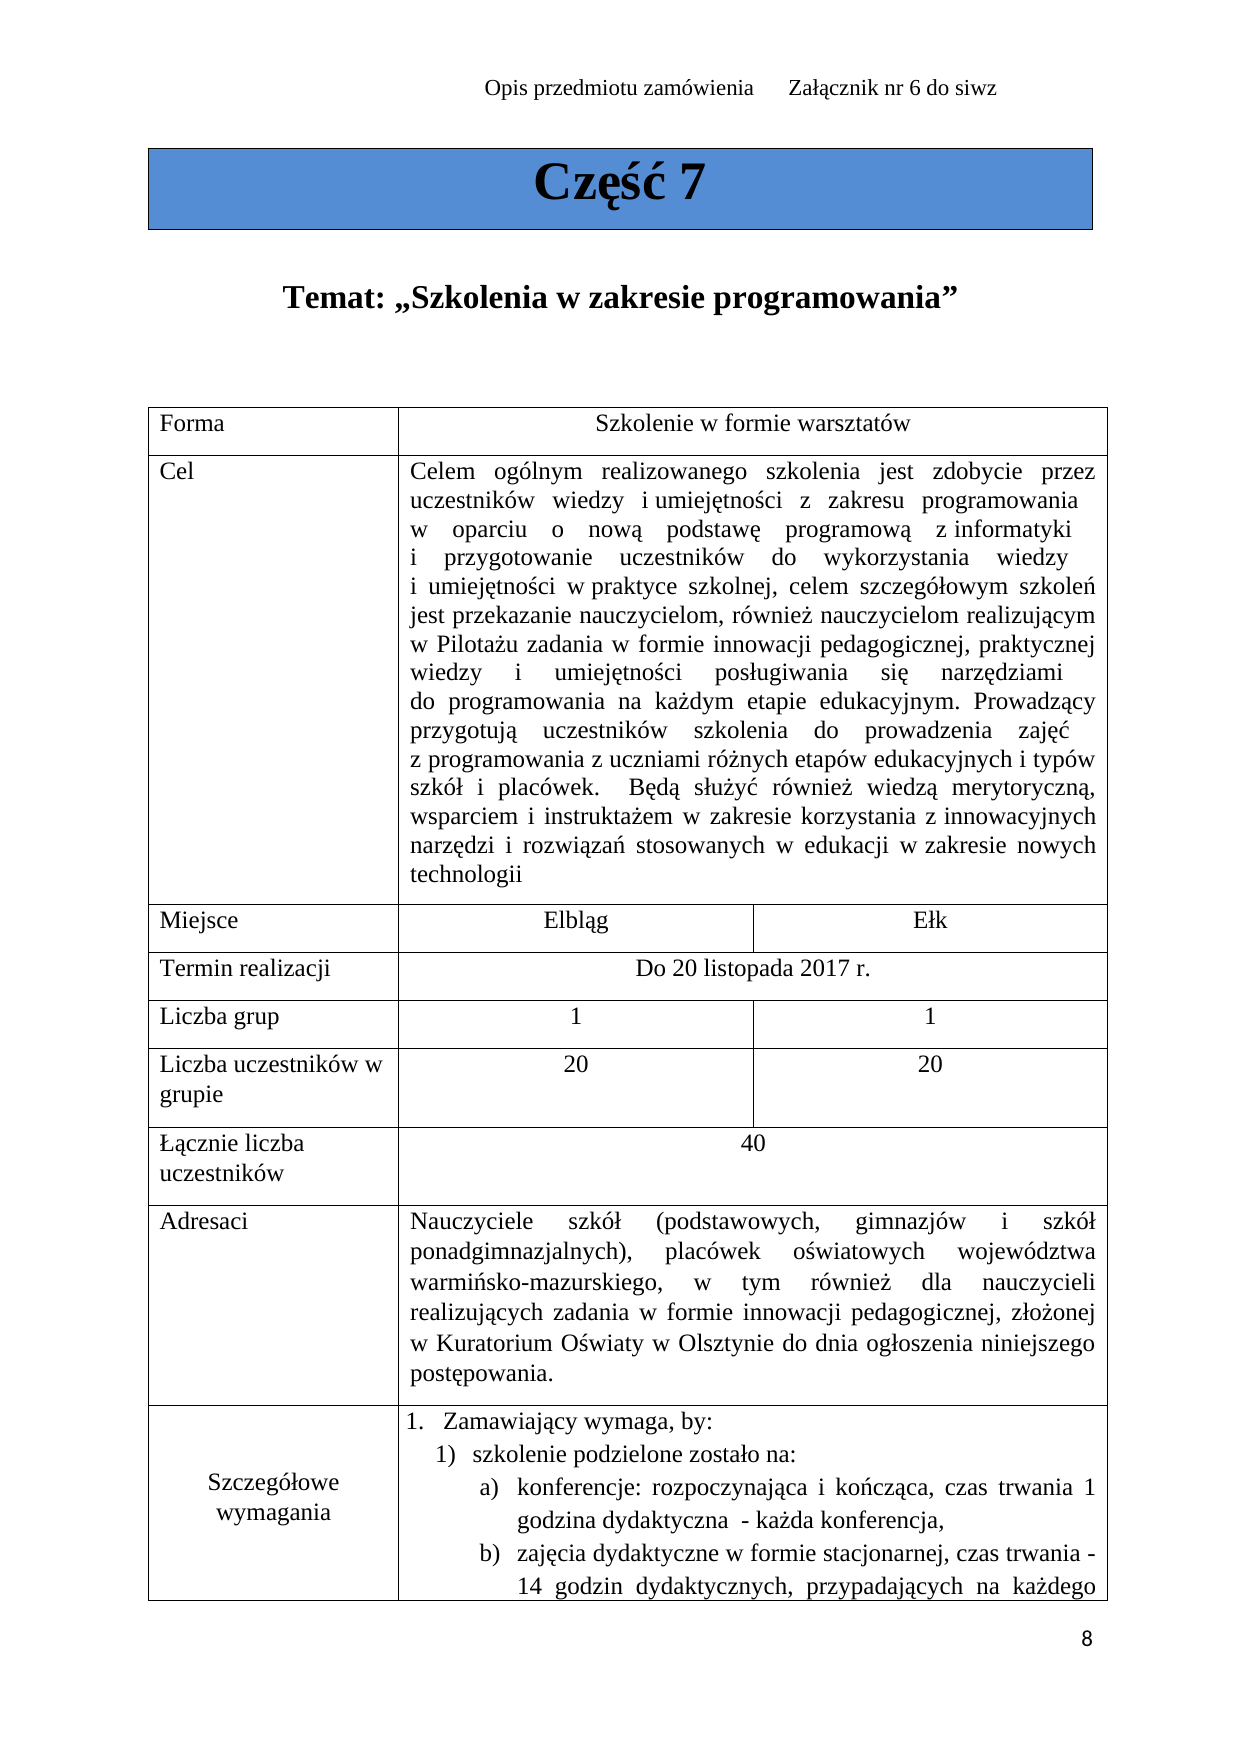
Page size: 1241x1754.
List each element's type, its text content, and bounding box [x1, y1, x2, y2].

table_cell Adresaci [149, 1206, 398, 1405]
table_cell 1 [399, 1001, 753, 1048]
table_cell 20 [754, 1049, 1107, 1127]
table_cell Liczba uczestników w grupie [149, 1049, 398, 1127]
text Temat: „Szkolenia w zakresie programowania” [148, 277, 1093, 316]
table_cell Celem ogólnym realizowanego szkolenia jest zdobycie przez uczestników wiedzy i umiejętności z zakresu programowania w oparciu o nową podstawę programową z informatyki i przygotowanie uczestników do wykorzystania wiedzy i umiejętności w praktyce szkolnej, celem szczegółowym szkoleń jest przekazanie nauczycielom, również nauczycielom realizującym w Pilotażu zadania w formie innowacji pedagogicznej, praktycznej wiedzy i umiejętności posługiwania się narzędziami do programowania na każdym etapie edukacyjnym. Prowadzący przygotują uczestników szkolenia do prowadzenia zajęć z programowania z uczniami różnych etapów edukacyjnych i typów szkół i placówek. Będą służyć również wiedzą merytoryczną, wsparciem i instruktażem w zakresie korzystania z innowacyjnych narzędzi i rozwiązań stosowanych w edukacji w zakresie nowych technologii [399, 456, 1107, 904]
table_cell 40 [399, 1128, 1107, 1205]
table_cell Elbląg [399, 905, 753, 952]
table_cell 1 [754, 1001, 1107, 1048]
table_cell Do 20 listopada 2017 r. [399, 953, 1107, 1000]
table_header Szkolenie w formie warsztatów [399, 408, 1107, 455]
table_cell Nauczyciele szkół (podstawowych, gimnazjów i szkół ponadgimnazjalnych), placówek oświatowych województwa warmińsko-mazurskiego, w tym również dla nauczycieli realizujących zadania w formie innowacji pedagogicznej, złożonej w Kuratorium Oświaty w Olsztynie do dnia ogłoszenia niniejszego postępowania. [399, 1206, 1107, 1405]
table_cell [149, 1406, 398, 1600]
table_cell Termin realizacji [149, 953, 398, 1000]
table_cell Miejsce [149, 905, 398, 952]
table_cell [399, 1406, 1107, 1600]
table_cell Liczba grup [149, 1001, 398, 1048]
table_header Część 7 [149, 149, 1092, 229]
table_cell 20 [399, 1049, 753, 1127]
table_cell Ełk [754, 905, 1107, 952]
table_cell Cel [149, 456, 398, 904]
table_header Forma [149, 408, 398, 455]
table_cell Łącznie liczba uczestników [149, 1128, 398, 1205]
